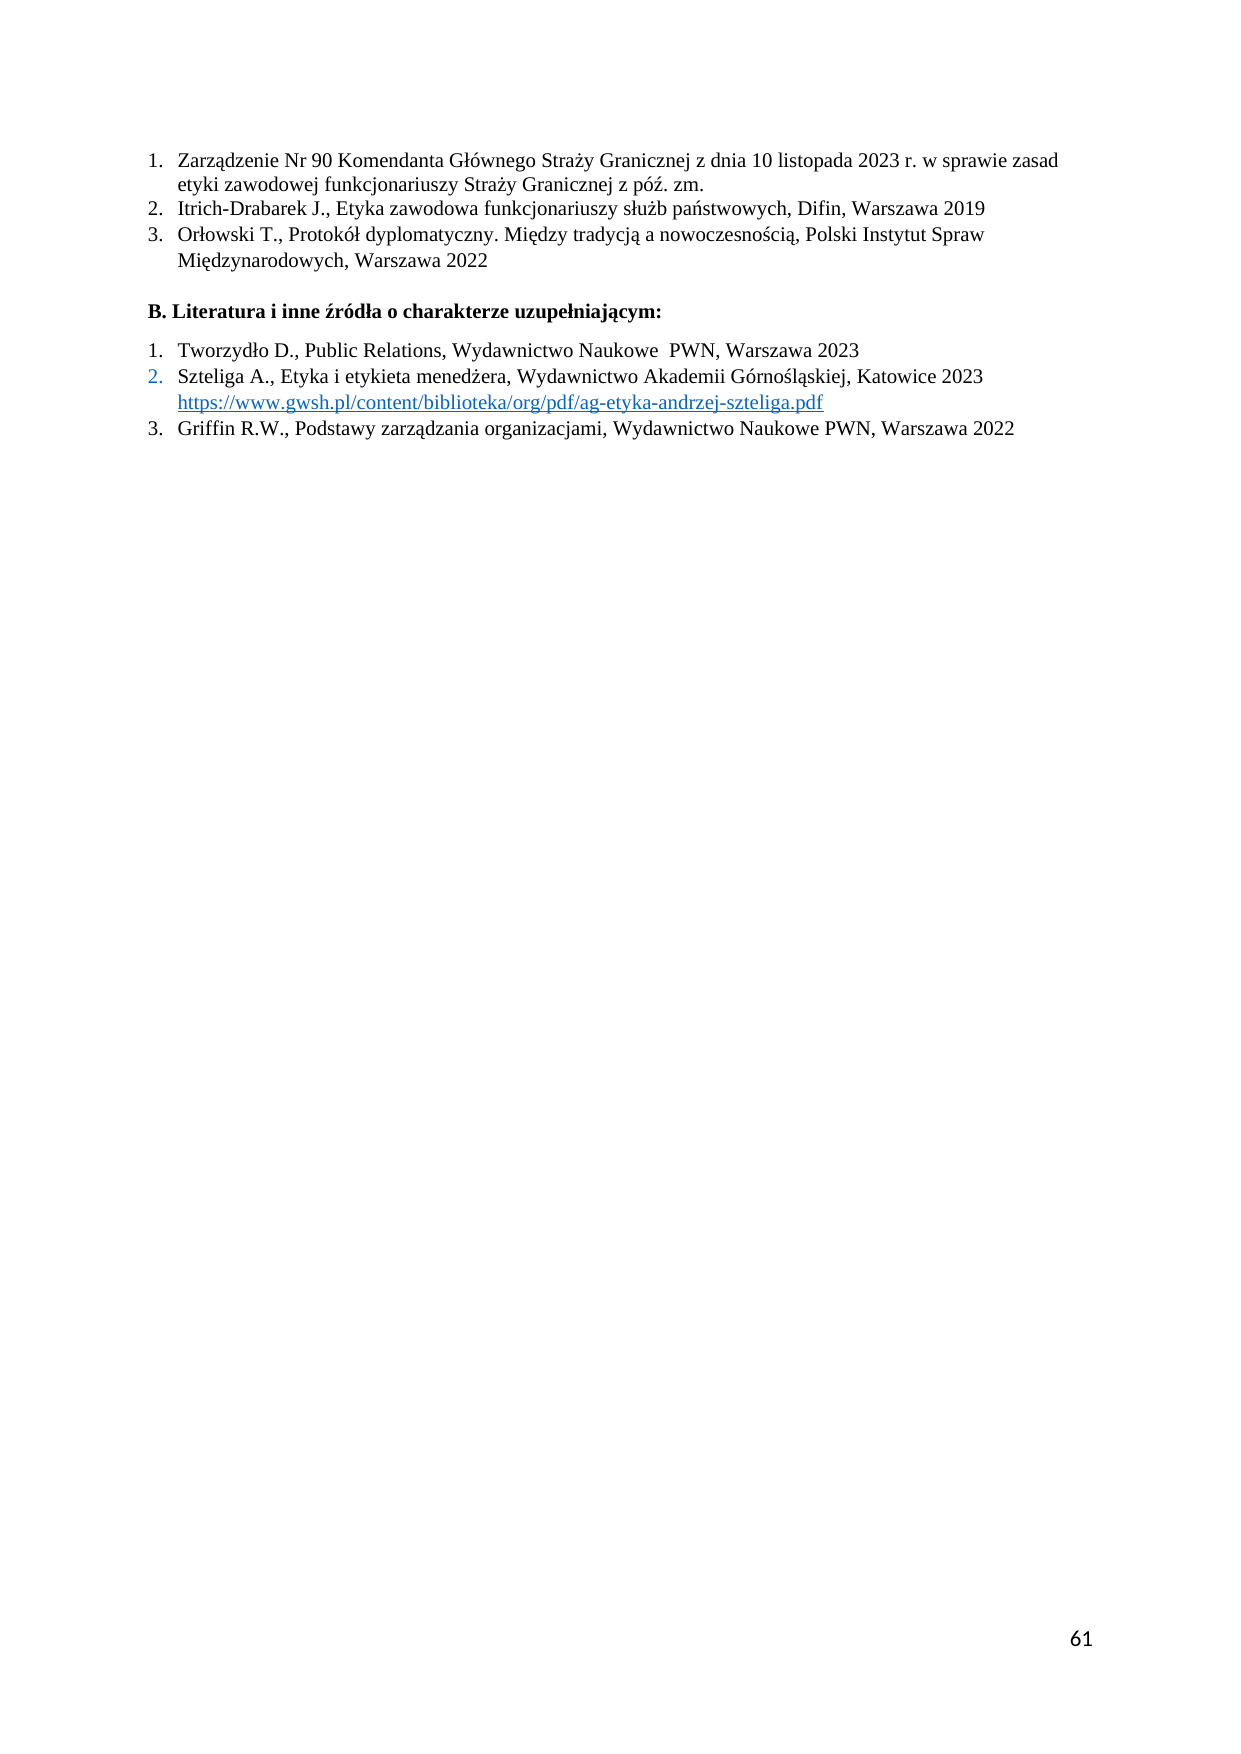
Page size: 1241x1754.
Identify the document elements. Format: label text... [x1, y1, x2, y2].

list Zarządzenie Nr 90 Komendanta Głównego Straży Granicznej z dnia 10 listopada 2023 r. w sprawie zasad etyki zawodowej funkcjonariuszy Straży Granicznej z póź. zm. [148, 148, 1093, 196]
list Orłowski T., Protokół dyplomatyczny. Między tradycją a nowoczesnością, Polski Instytut Spraw Międzynarodowych, Warszawa 2022 [148, 222, 1093, 272]
list Tworzydło D., Public Relations, Wydawnictwo Naukowe PWN, Warszawa 2023 [148, 338, 1093, 362]
list Griffin R.W., Podstawy zarządzania organizacjami, Wydawnictwo Naukowe PWN, Warszawa 2022 [148, 416, 1093, 440]
text B. Literatura i inne źródła o charakterze uzupełniającym: [148, 299, 1093, 323]
list Szteliga A., Etyka i etykieta menedżera, Wydawnictwo Akademii Górnośląskiej, Katowice 2023 https://www.gwsh.pl/content/biblioteka/org/pdf/ag-etyka-andrzej-szteliga.pdf [148, 364, 1093, 414]
list Itrich-Drabarek J., Etyka zawodowa funkcjonariuszy służb państwowych, Difin, Warszawa 2019 [148, 196, 1093, 220]
